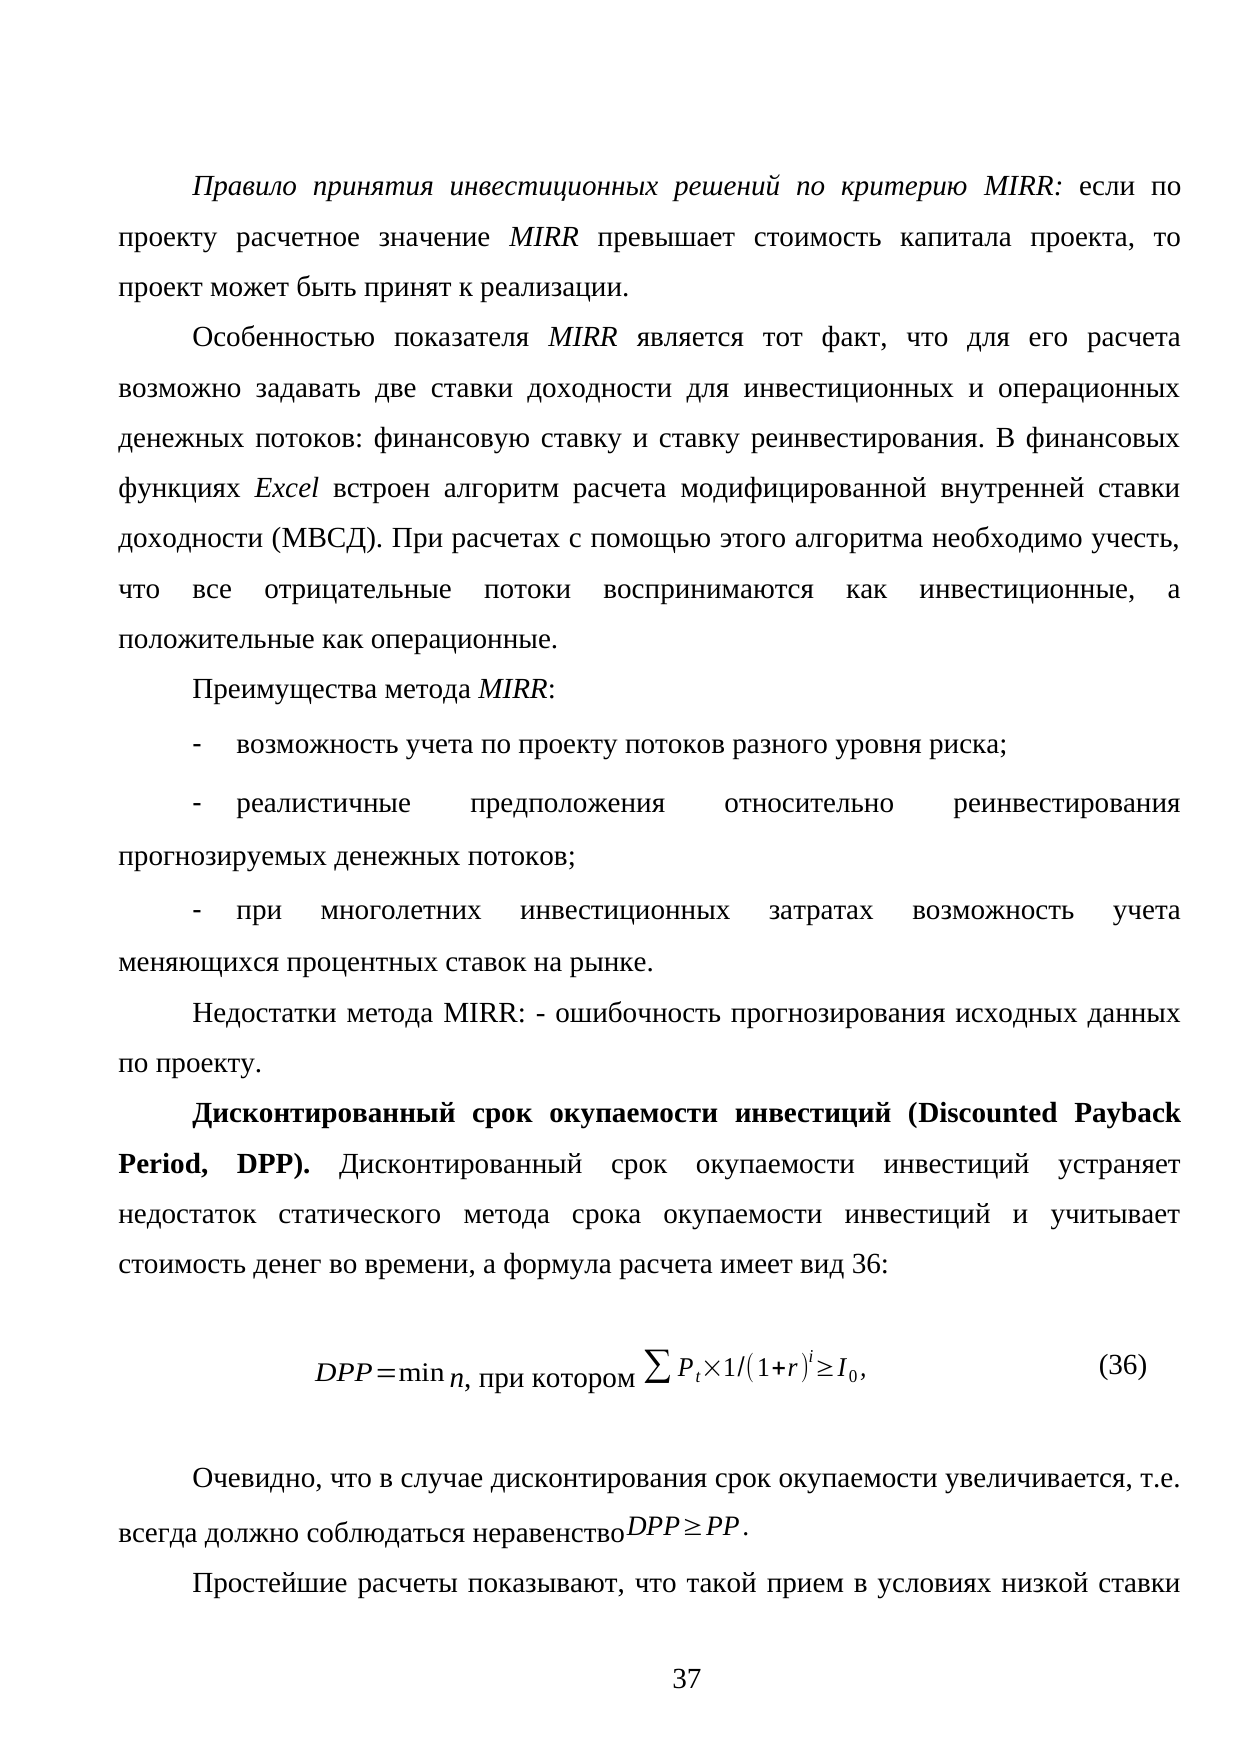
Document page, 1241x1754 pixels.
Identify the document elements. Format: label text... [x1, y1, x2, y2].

text реалистичные предположения относительно реинвестирования прогнозируемых денежных потоков; [118, 781, 1181, 871]
text Дисконтированный срок окупаемости инвестиций (Discounted Payback Period, DPP). Дисконтированный срок окупаемости инвестиций устраняет недостаток статического метода срока окупаемости инвестиций и учитывает стоимость денег во времени, а формула расчета имеет вид 36: [118, 1096, 1181, 1280]
table_header (36) [1064, 1347, 1181, 1410]
text Правило принятия инвестиционных решений по критерию MIRR: если по проекту расчетное значение MIRR превышает стоимость капитала проекта, то проект может быть принят к реализации. [118, 168, 1181, 303]
table_header п, при котором [118, 1347, 1064, 1410]
text возможность учета по проекту потоков разного уровня риска; [118, 722, 1181, 762]
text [118, 1565, 1181, 1599]
text Особенностью показателя MIRR является тот факт, что для его расчета возможно задавать две ставки доходности для инвестиционных и операционных денежных потоков: финансовую ставку и ставку реинвестирования. В финансовых функциях Excel встроен алгоритм расчета модифицированной внутренней ставки доходности (МВСД). При расчетах с помощью этого алгоритма необходимо учесть, что все отрицательные потоки воспринимаются как инвестиционные, а положительные как операционные. [118, 319, 1181, 655]
text при многолетних инвестиционных затратах возможность учета меняющихся процентных ставок на рынке. [118, 888, 1181, 978]
text Очевидно, что в случае дисконтирования срок окупаемости увеличивается, т.е. всегда должно соблюдаться неравенство [118, 1460, 1181, 1548]
text Преимущества метода MIRR: [118, 672, 1181, 705]
text Недостатки метода MIRR: - ошибочность прогнозирования исходных данных по проекту. [118, 995, 1181, 1079]
